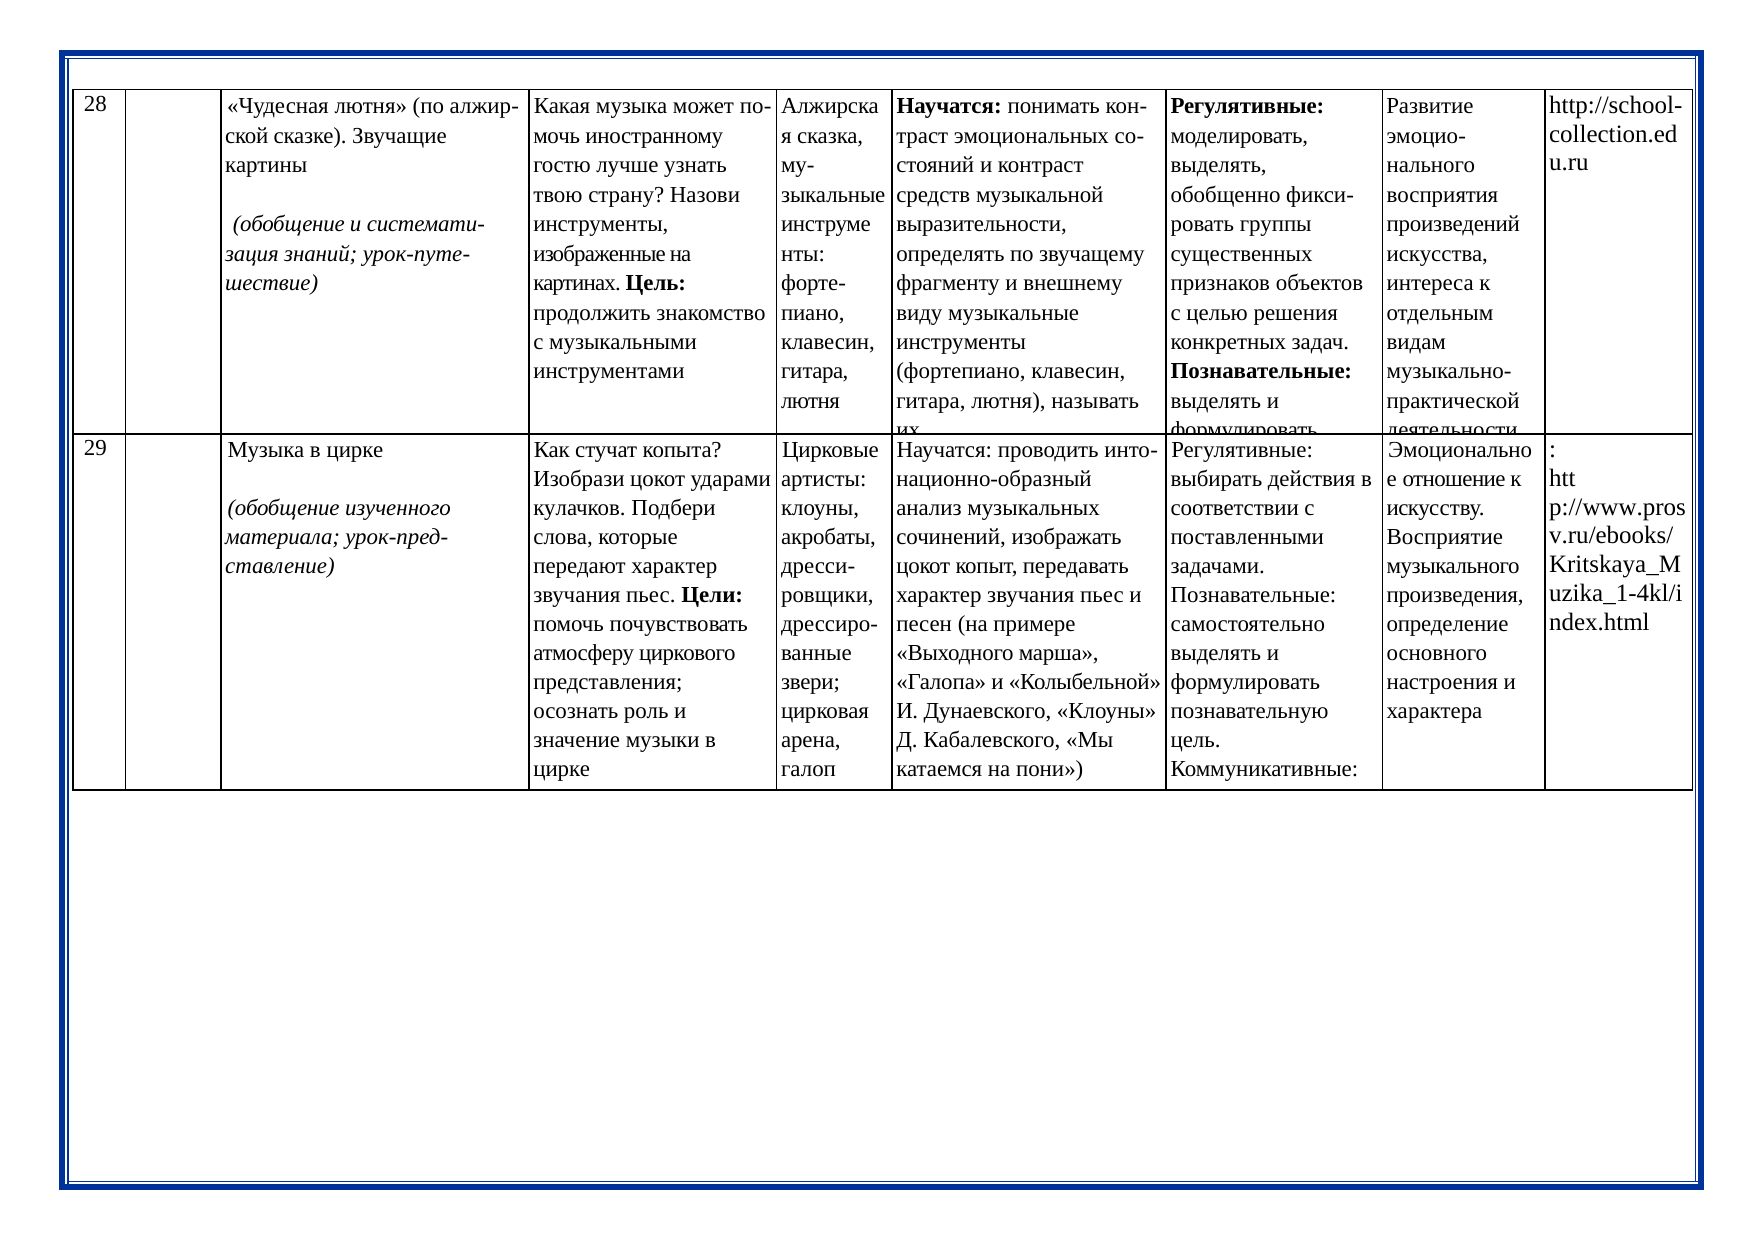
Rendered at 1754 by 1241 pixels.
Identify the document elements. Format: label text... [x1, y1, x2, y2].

table_header «Чудесная лютня» (по алжирской сказке). Звучащие картины (обобщение и систематизация знаний; урок-путешествие) [222, 90, 528, 433]
table_cell Эмоциональное отношение к искусству. Восприятие музыкального произведения, определение основного настроения и характера [1383, 435, 1544, 789]
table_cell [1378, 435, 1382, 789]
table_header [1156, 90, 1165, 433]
table_header http://school-collection.edu.ru [1546, 90, 1692, 433]
table_header [126, 90, 220, 433]
table_cell Цирковые артисты: клоуны, акробаты, дрессировщики, дрессированные звери; цирковая арена, галоп [777, 435, 891, 789]
table_header Какая музыка может помочь иностранному гостю лучше узнать твою страну? Назови инструменты, изображенные на картинах. Цель: продолжить знакомство с музыкальными инструментами [530, 90, 776, 433]
table_cell Как стучат копыта? Изобрази цокот ударами кулачков. Подбери слова, которые передают характер звучания пьес. Цели: помочь почувствовать атмосферу циркового представления; осознать роль и значение музыки в цирке [530, 435, 776, 789]
table_header 28 [74, 90, 125, 433]
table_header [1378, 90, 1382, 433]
table_header Алжирская сказка, музыкальные инструменты: фортепиано, клавесин, гитара, лютня [777, 90, 891, 433]
table_cell 29 [74, 435, 125, 789]
table_cell Научатся: проводить интонационно-образный анализ музыкальных сочинений, изображать цокот копыт, передавать характер звучания пьес и песен (на примере «Выходного марша», «Галопа» и «Колыбельной» И. Дунаевского, «Клоуны» Д. Кабалевского, «Мы катаемся на пони») [893, 435, 1165, 789]
table_cell [126, 435, 220, 789]
table_cell : http://www.prosv.ru/ebooks/Kritskaya_Muzika_1-4kl/index.html [1546, 435, 1692, 789]
table_cell Музыка в цирке (обобщение изученного материала; урок-представление) [222, 435, 528, 789]
